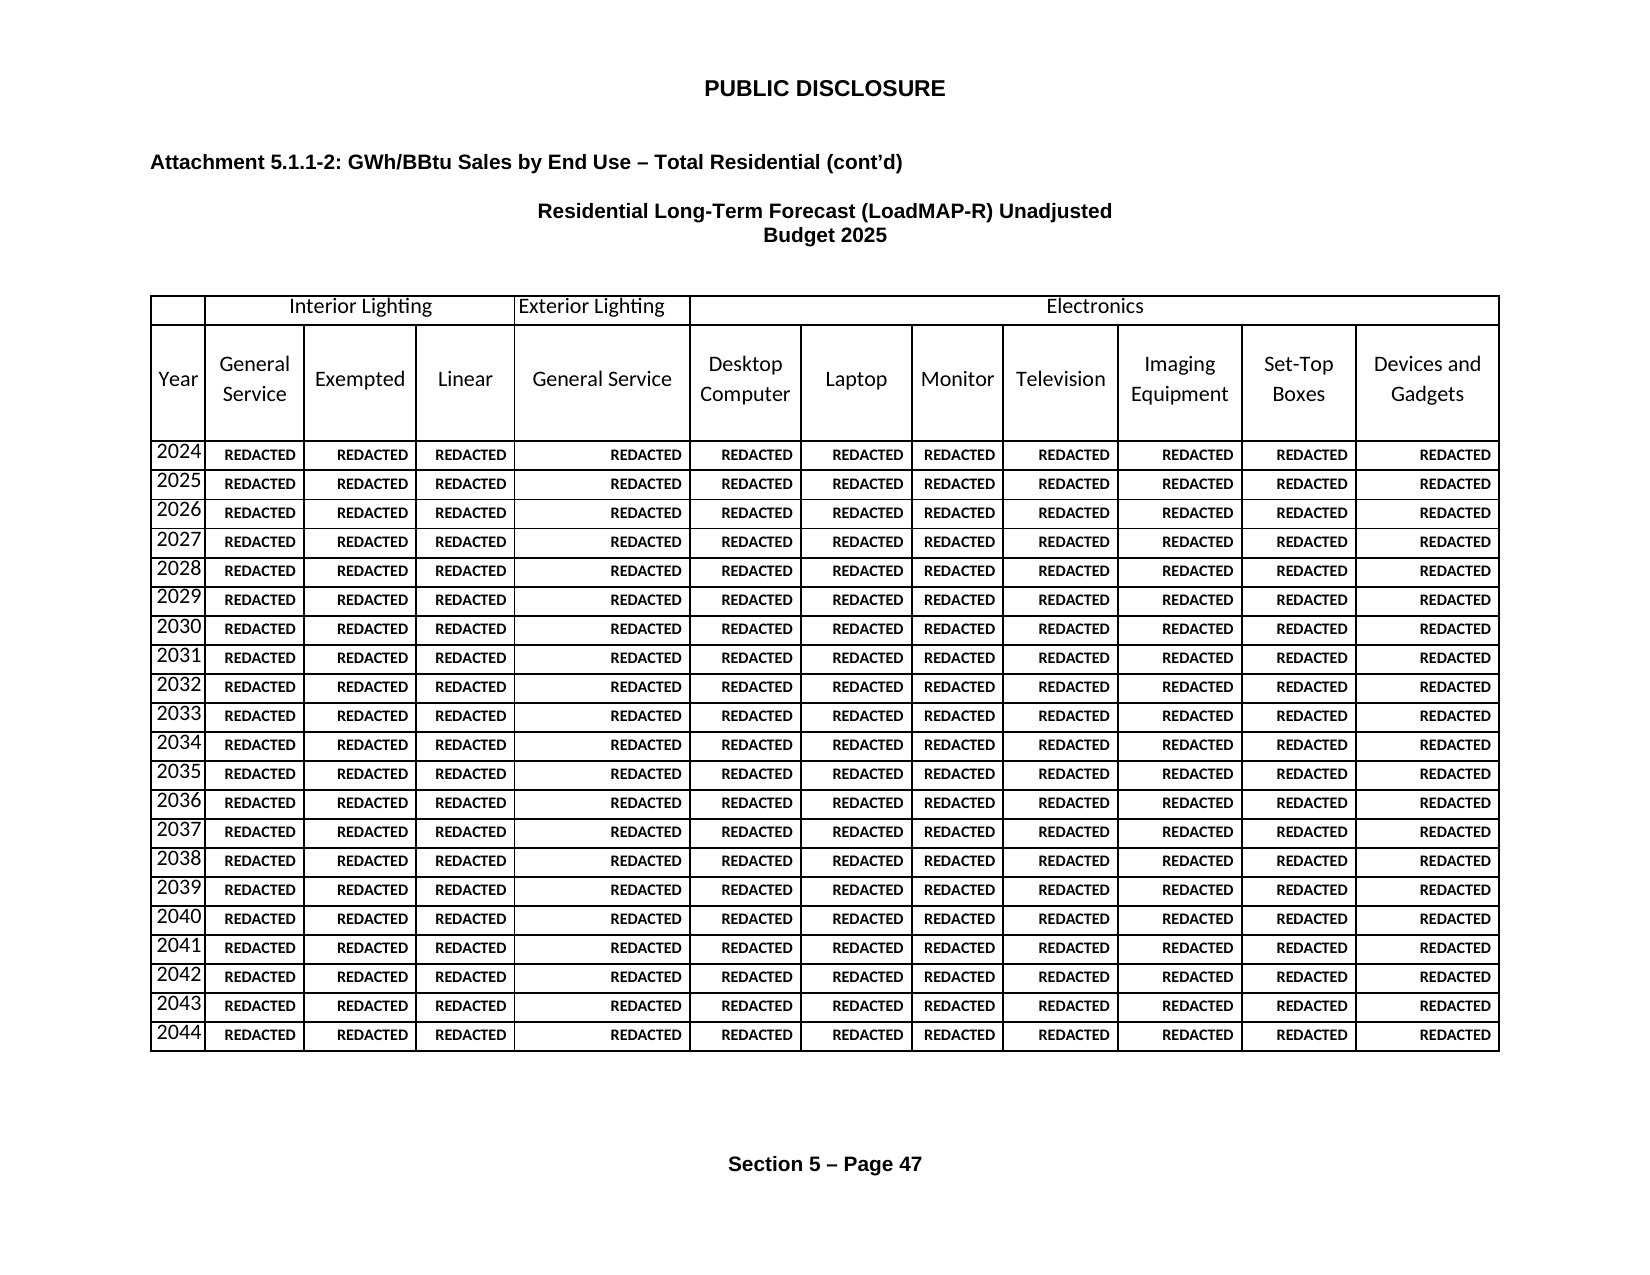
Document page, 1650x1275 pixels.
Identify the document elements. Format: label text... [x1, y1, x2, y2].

text Residential Long-Term Forecast (LoadMAP-R) Unadjusted [150, 198, 1500, 222]
text Attachment 5.1.1-2: GWh/BBtu Sales by End Use – Total Residential (cont’d) [150, 150, 1500, 174]
text Budget 2025 [150, 222, 1500, 246]
